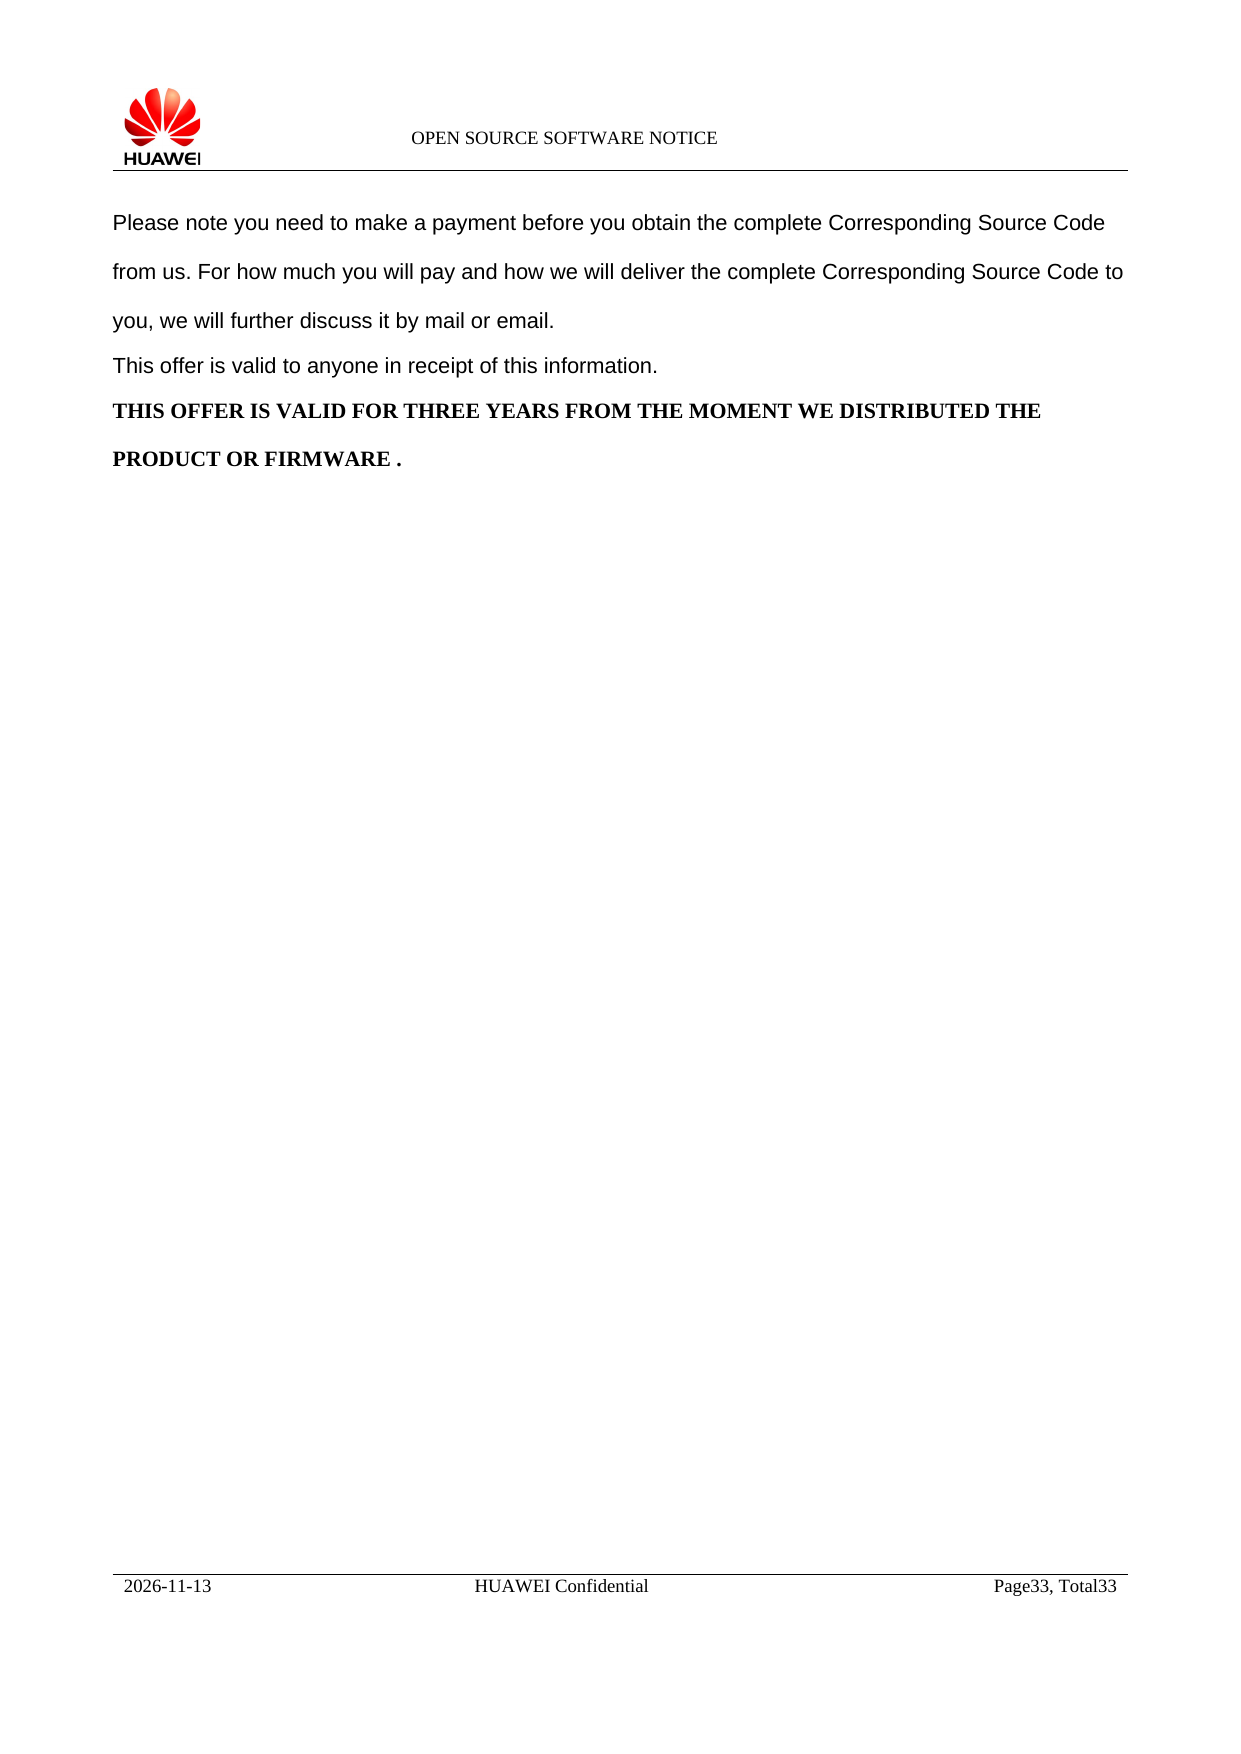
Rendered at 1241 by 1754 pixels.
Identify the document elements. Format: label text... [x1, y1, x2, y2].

text Please note you need to make a payment before you obtain the complete Corresponding Source Code from us. For how much you will pay and how we will deliver the complete Corresponding Source Code to you, we will further discuss it by mail or email. [112, 206, 1128, 336]
picture [124, 88, 201, 165]
text This offer is valid for three years from the moment we distributed the product or firmware . [112, 394, 1128, 475]
text This offer is valid to anyone in receipt of this information. [112, 349, 1128, 381]
